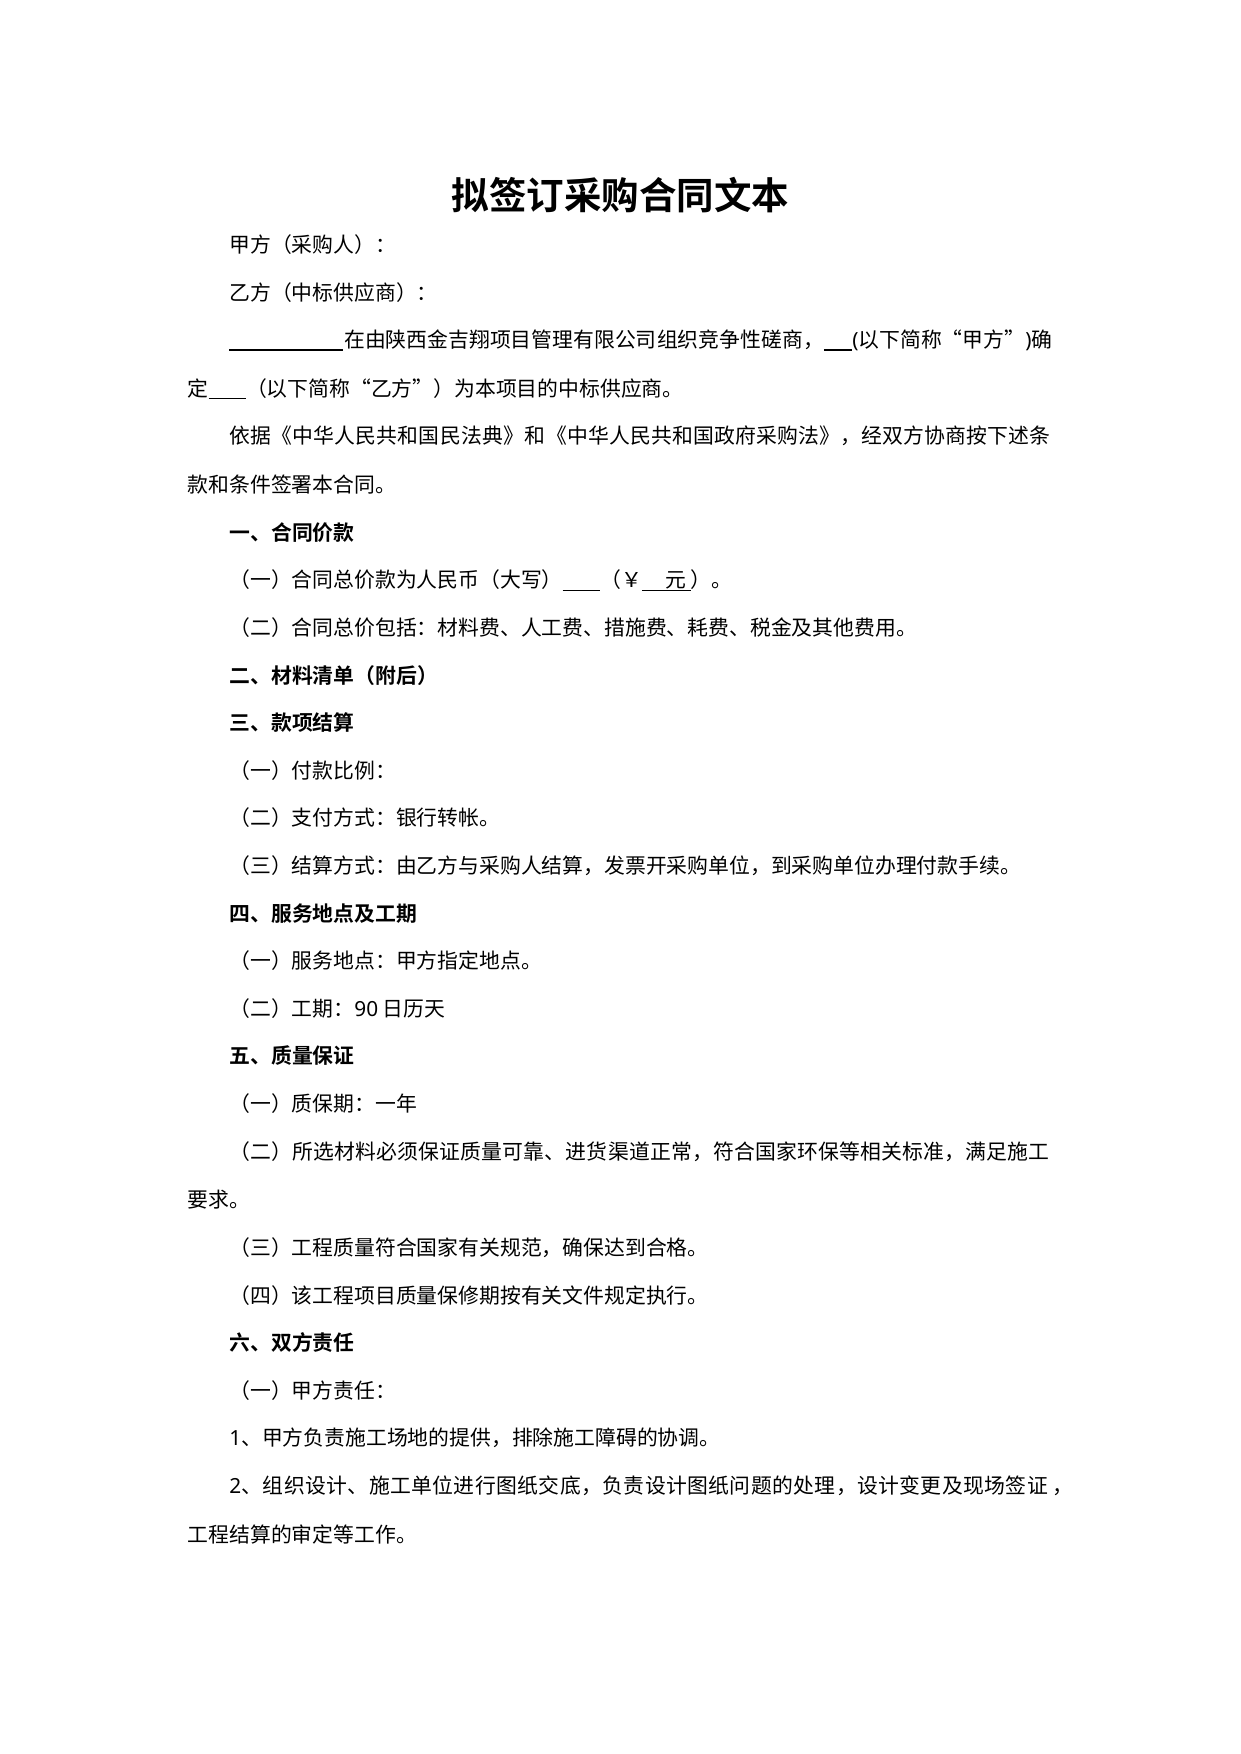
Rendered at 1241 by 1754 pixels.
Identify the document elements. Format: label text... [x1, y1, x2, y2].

text 六、双方责任 [187, 1325, 1053, 1358]
text 依据《中华人民共和国民法典》和《中华人民共和国政府采购法》，经双方协商按下述条款和条件签署本合同。 [187, 418, 1053, 500]
text （一）付款比例： [187, 753, 1053, 785]
text （二）所选材料必须保证质量可靠、进货渠道正常，符合国家环保等相关标准，满足施工要求。 [187, 1134, 1053, 1215]
text 四、服务地点及工期 [187, 896, 1053, 928]
text （一）甲方责任： [187, 1373, 1053, 1405]
text （三）结算方式：由乙方与采购人结算，发票开采购单位，到采购单位办理付款手续。 [187, 848, 1053, 881]
text 拟签订采购合同文本 [187, 162, 1053, 227]
text 2、组织设计、施工单位进行图纸交底，负责设计图纸问题的处理，设计变更及现场签证，工程结算的审定等工作。 [187, 1468, 1053, 1549]
text 五、质量保证 [187, 1038, 1053, 1071]
text 甲方（采购人）： [187, 227, 1053, 259]
text （二）合同总价包括：材料费、人工费、措施费、耗费、税金及其他费用。 [187, 610, 1053, 643]
text （一）合同总价款为人民币（大写） （￥ 元 ）。 [187, 562, 1053, 595]
text （四）该工程项目质量保修期按有关文件规定执行。 [187, 1278, 1053, 1310]
text （一）质保期：一年 [187, 1086, 1053, 1119]
text 乙方（中标供应商）： [187, 274, 1053, 307]
text 二、材料清单（附后） [187, 658, 1053, 690]
text （三）工程质量符合国家有关规范，确保达到合格。 [187, 1230, 1053, 1263]
text 一、合同价款 [187, 515, 1053, 547]
text （一）服务地点：甲方指定地点。 [187, 943, 1053, 976]
text 在由陕西金吉翔项目管理有限公司组织竞争性磋商， (以下简称“甲方”)确定 （以下简称“乙方”）为本项目的中标供应商。 [187, 322, 1053, 403]
text 三、款项结算 [187, 705, 1053, 738]
text （二）工期：90日历天 [187, 991, 1053, 1023]
text （二）支付方式：银行转帐。 [187, 801, 1053, 833]
text 1、甲方负责施工场地的提供，排除施工障碍的协调。 [187, 1421, 1053, 1453]
